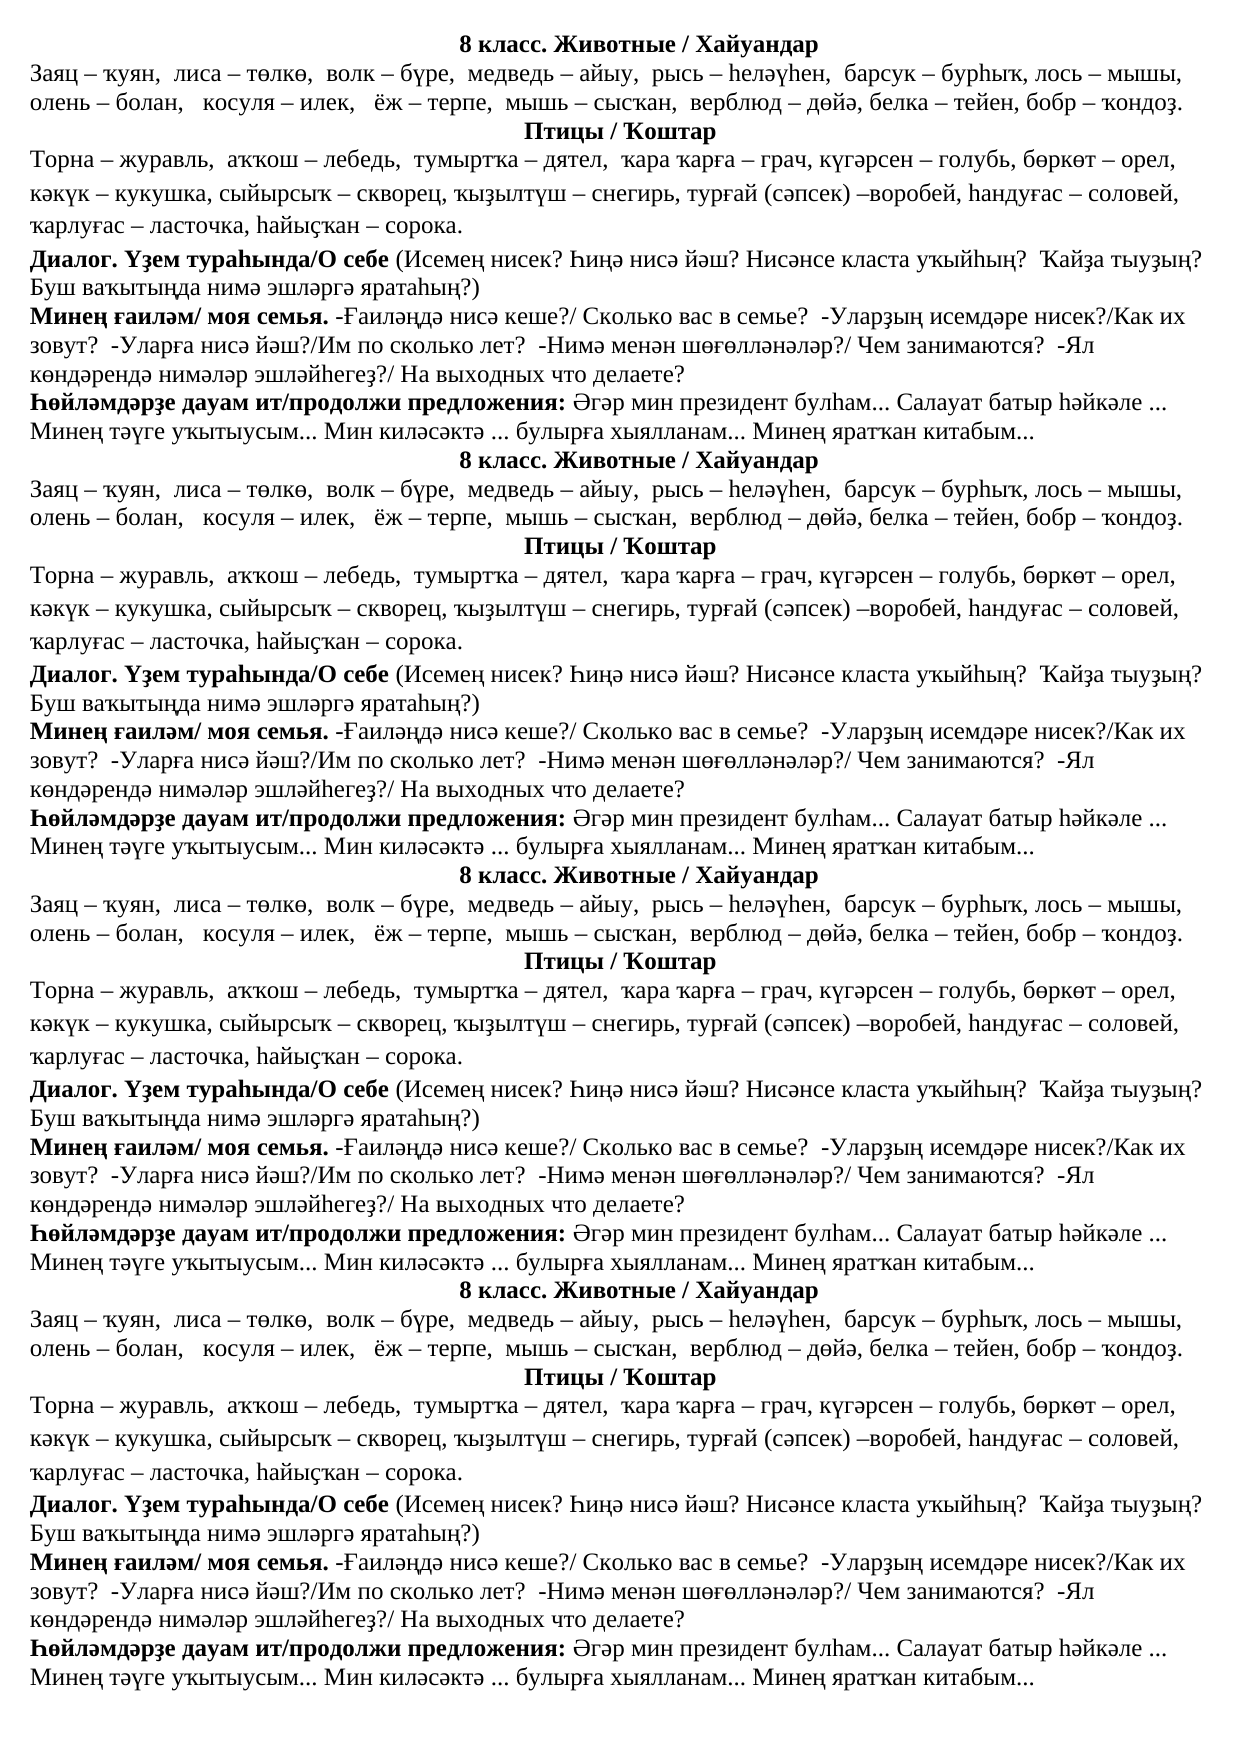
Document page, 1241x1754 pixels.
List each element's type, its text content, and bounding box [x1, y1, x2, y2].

text Торна – журавль, аҡҡош – лебедь, тумыртҡа – дятел, ҡара ҡарға – грач, күгәрсен – голубь, бөркөт – орел, кәкүк – кукушка, сыйырсыҡ – скворец, ҡыҙылтүш – снегирь, турғай (сәпсек) –воробей, һандуғас – соловей, ҡарлуғас – ласточка, һайыҫҡан – сорока. [29, 144, 1211, 239]
text Торна – журавль, аҡҡош – лебедь, тумыртҡа – дятел, ҡара ҡарға – грач, күгәрсен – голубь, бөркөт – орел, кәкүк – кукушка, сыйырсыҡ – скворец, ҡыҙылтүш – снегирь, турғай (сәпсек) –воробей, һандуғас – соловей, ҡарлуғас – ласточка, һайыҫҡан – сорока. [29, 975, 1211, 1070]
text Торна – журавль, аҡҡош – лебедь, тумыртҡа – дятел, ҡара ҡарға – грач, күгәрсен – голубь, бөркөт – орел, кәкүк – кукушка, сыйырсыҡ – скворец, ҡыҙылтүш – снегирь, турғай (сәпсек) –воробей, һандуғас – соловей, ҡарлуғас – ласточка, һайыҫҡан – сорока. [29, 560, 1211, 655]
text 8 класс. Животные / Хайуандар [67, 860, 1211, 889]
text Диалог. Үҙем тураһында/О себе (Исемең нисек? Һиңә нисә йәш? Нисәнсе класта уҡыйһың? Ҡайҙа тыуҙың? Буш ваҡытыңда нимә эшләргә яратаһың?) [29, 1074, 1211, 1132]
text Птицы / Ҡоштар [29, 116, 1211, 144]
text Минең ғаиләм/ моя семья. -Ғаиләңдә нисә кеше?/ Сколько вас в семье? -Уларҙың исемдәре нисек?/Как их зовут? -Уларға нисә йәш?/Им по сколько лет? -Нимә менән шөғөлләнәләр?/ Чем занимаются? -Ял көндәрендә нимәләр эшләйһегеҙ?/ На выходных что делаете? [29, 301, 1211, 387]
text Минең ғаиләм/ моя семья. -Ғаиләңдә нисә кеше?/ Сколько вас в семье? -Уларҙың исемдәре нисек?/Как их зовут? -Уларға нисә йәш?/Им по сколько лет? -Нимә менән шөғөлләнәләр?/ Чем занимаются? -Ял көндәрендә нимәләр эшләйһегеҙ?/ На выходных что делаете? [29, 1132, 1211, 1218]
text 8 класс. Животные / Хайуандар [67, 1276, 1211, 1304]
text Птицы / Ҡоштар [29, 946, 1211, 975]
text 8 класс. Животные / Хайуандар [67, 29, 1211, 58]
text Птицы / Ҡоштар [29, 531, 1211, 560]
text Диалог. Үҙем тураһында/О себе (Исемең нисек? Һиңә нисә йәш? Нисәнсе класта уҡыйһың? Ҡайҙа тыуҙың? Буш ваҡытыңда нимә эшләргә яратаһың?) [29, 244, 1211, 301]
text Диалог. Үҙем тураһында/О себе (Исемең нисек? Һиңә нисә йәш? Нисәнсе класта уҡыйһың? Ҡайҙа тыуҙың? Буш ваҡытыңда нимә эшләргә яратаһың?) [29, 1489, 1211, 1547]
text Минең ғаиләм/ моя семья. -Ғаиләңдә нисә кеше?/ Сколько вас в семье? -Уларҙың исемдәре нисек?/Как их зовут? -Уларға нисә йәш?/Им по сколько лет? -Нимә менән шөғөлләнәләр?/ Чем занимаются? -Ял көндәрендә нимәләр эшләйһегеҙ?/ На выходных что делаете? [29, 1547, 1211, 1633]
text Минең ғаиләм/ моя семья. -Ғаиләңдә нисә кеше?/ Сколько вас в семье? -Уларҙың исемдәре нисек?/Как их зовут? -Уларға нисә йәш?/Им по сколько лет? -Нимә менән шөғөлләнәләр?/ Чем занимаются? -Ял көндәрендә нимәләр эшләйһегеҙ?/ На выходных что делаете? [29, 716, 1211, 803]
text Торна – журавль, аҡҡош – лебедь, тумыртҡа – дятел, ҡара ҡарға – грач, күгәрсен – голубь, бөркөт – орел, кәкүк – кукушка, сыйырсыҡ – скворец, ҡыҙылтүш – снегирь, турғай (сәпсек) –воробей, һандуғас – соловей, ҡарлуғас – ласточка, һайыҫҡан – сорока. [29, 1391, 1211, 1485]
text Птицы / Ҡоштар [29, 1362, 1211, 1391]
text 8 класс. Животные / Хайуандар [67, 445, 1211, 474]
text Диалог. Үҙем тураһында/О себе (Исемең нисек? Һиңә нисә йәш? Нисәнсе класта уҡыйһың? Ҡайҙа тыуҙың? Буш ваҡытыңда нимә эшләргә яратаһың?) [29, 659, 1211, 716]
